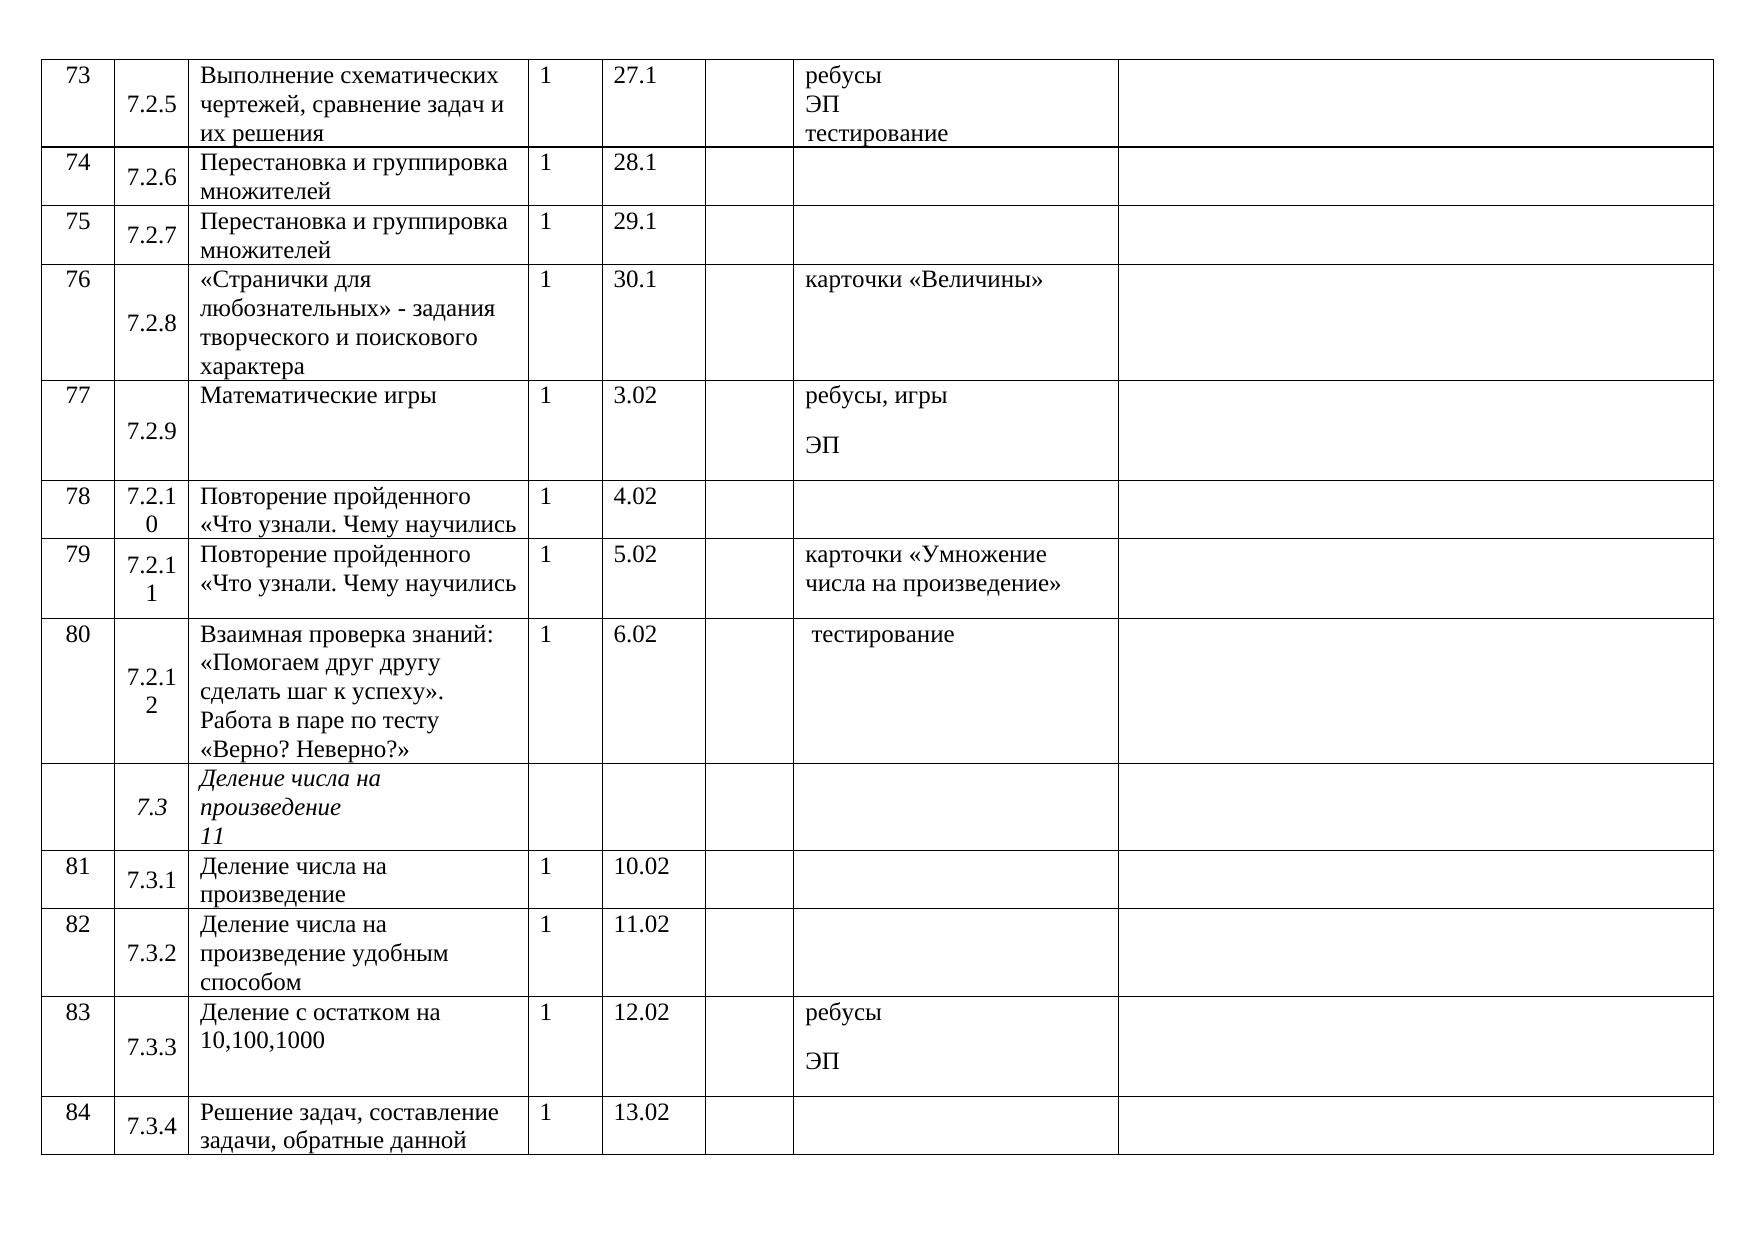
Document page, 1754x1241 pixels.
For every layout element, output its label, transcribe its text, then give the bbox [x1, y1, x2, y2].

table_cell 1 [529, 481, 602, 538]
table_cell 75 [42, 206, 114, 263]
table_cell [706, 764, 793, 850]
table_cell 79 [42, 539, 114, 618]
table_cell [1119, 381, 1713, 480]
table_cell 7.2.11 [115, 539, 188, 618]
table_cell [42, 764, 114, 850]
table_cell 7.2.6 [115, 148, 188, 205]
table_cell 7.2.5 [115, 60, 188, 146]
table_cell [1119, 619, 1713, 762]
table_cell [1119, 481, 1713, 538]
table_cell 7.3.1 [115, 851, 188, 908]
table_cell 82 [42, 909, 114, 996]
table_cell 77 [42, 381, 114, 480]
table_cell [706, 60, 793, 146]
table_cell 81 [42, 851, 114, 908]
table_cell Решение задач, составление задачи, обратные данной [189, 1097, 528, 1154]
table_cell карточки «Умножение числа на произведение» [794, 539, 1118, 618]
table_cell 1 [529, 539, 602, 618]
table_cell 74 [42, 148, 114, 205]
table_cell [1119, 539, 1713, 618]
table_cell [1119, 206, 1713, 263]
table_cell 7.2.10 [115, 481, 188, 538]
table_cell ребусы ЭП тестирование [794, 60, 1118, 146]
table_cell 29.1 [603, 206, 705, 263]
table_cell Выполнение схематических чертежей, сравнение задач и их решения [189, 60, 528, 146]
table_cell [794, 851, 1118, 908]
table_cell 1 [529, 619, 602, 762]
table_cell 7.3 [115, 764, 188, 850]
table_cell 7.2.9 [115, 381, 188, 480]
table_cell [1119, 997, 1713, 1096]
table_cell Деление числа на произведение удобным способом [189, 909, 528, 996]
table_cell [706, 481, 793, 538]
table_cell [1119, 1097, 1713, 1154]
table_cell 83 [42, 997, 114, 1096]
table_cell тестирование [794, 619, 1118, 762]
table_cell 1 [529, 1097, 602, 1154]
table_cell Перестановка и группировка множителей [189, 206, 528, 263]
table_cell [1119, 909, 1713, 996]
table_cell [706, 1097, 793, 1154]
table_cell Повторение пройденного «Что узнали. Чему научились [189, 481, 528, 538]
table_cell ребусы, игры ЭП [794, 381, 1118, 480]
table_cell [706, 851, 793, 908]
table_cell Деление числа на произведение [189, 851, 528, 908]
table_cell 7.2.12 [115, 619, 188, 762]
table_cell [1119, 148, 1713, 205]
table_cell [794, 909, 1118, 996]
table_cell 28.1 [603, 148, 705, 205]
table_cell [794, 148, 1118, 205]
table_cell [529, 764, 602, 850]
table_cell 7.2.7 [115, 206, 188, 263]
table_cell 6.02 [603, 619, 705, 762]
table_cell [706, 539, 793, 618]
table_cell 7.3.2 [115, 909, 188, 996]
table_cell [706, 265, 793, 379]
table_cell 3.02 [603, 381, 705, 480]
table_cell Перестановка и группировка множителей [189, 148, 528, 205]
table_cell 1 [529, 265, 602, 379]
table_cell Взаимная проверка знаний: «Помогаем друг другу сделать шаг к успеху». Работа в паре по тесту «Верно? Неверно?» [189, 619, 528, 762]
table_cell 27.1 [603, 60, 705, 146]
table_cell 76 [42, 265, 114, 379]
table_cell [706, 909, 793, 996]
table_cell [794, 1097, 1118, 1154]
table_cell 78 [42, 481, 114, 538]
table_cell 5.02 [603, 539, 705, 618]
table_cell 1 [529, 60, 602, 146]
table_cell 80 [42, 619, 114, 762]
table_cell Повторение пройденного «Что узнали. Чему научились [189, 539, 528, 618]
table_cell Математические игры [189, 381, 528, 480]
table_cell 1 [529, 909, 602, 996]
table_cell «Странички для любознательных» - задания творческого и поискового характера [189, 265, 528, 379]
table_cell 1 [529, 851, 602, 908]
table_cell ребусы ЭП [794, 997, 1118, 1096]
table_cell 73 [42, 60, 114, 146]
table_cell 84 [42, 1097, 114, 1154]
table_cell 12.02 [603, 997, 705, 1096]
table_cell [706, 619, 793, 762]
table_cell [603, 764, 705, 850]
table_cell 7.2.8 [115, 265, 188, 379]
table_cell [1119, 60, 1713, 146]
table_cell 1 [529, 997, 602, 1096]
table_cell [794, 764, 1118, 850]
table_cell 1 [529, 381, 602, 480]
table_cell 1 [529, 148, 602, 205]
table_cell [794, 481, 1118, 538]
table_cell [706, 148, 793, 205]
table_cell 10.02 [603, 851, 705, 908]
table_cell [1119, 764, 1713, 850]
table_cell 30.1 [603, 265, 705, 379]
table_cell [706, 997, 793, 1096]
table_cell [1119, 851, 1713, 908]
table_cell 1 [529, 206, 602, 263]
table_cell карточки «Величины» [794, 265, 1118, 379]
table_cell 7.3.4 [115, 1097, 188, 1154]
table_cell Деление числа на произведение 11 [189, 764, 528, 850]
table_cell [1119, 265, 1713, 379]
table_cell [706, 206, 793, 263]
table_cell Деление с остатком на 10,100,1000 [189, 997, 528, 1096]
table_cell 4.02 [603, 481, 705, 538]
table_cell [706, 381, 793, 480]
table_cell 13.02 [603, 1097, 705, 1154]
table_cell 11.02 [603, 909, 705, 996]
table_cell 7.3.3 [115, 997, 188, 1096]
table_cell [794, 206, 1118, 263]
